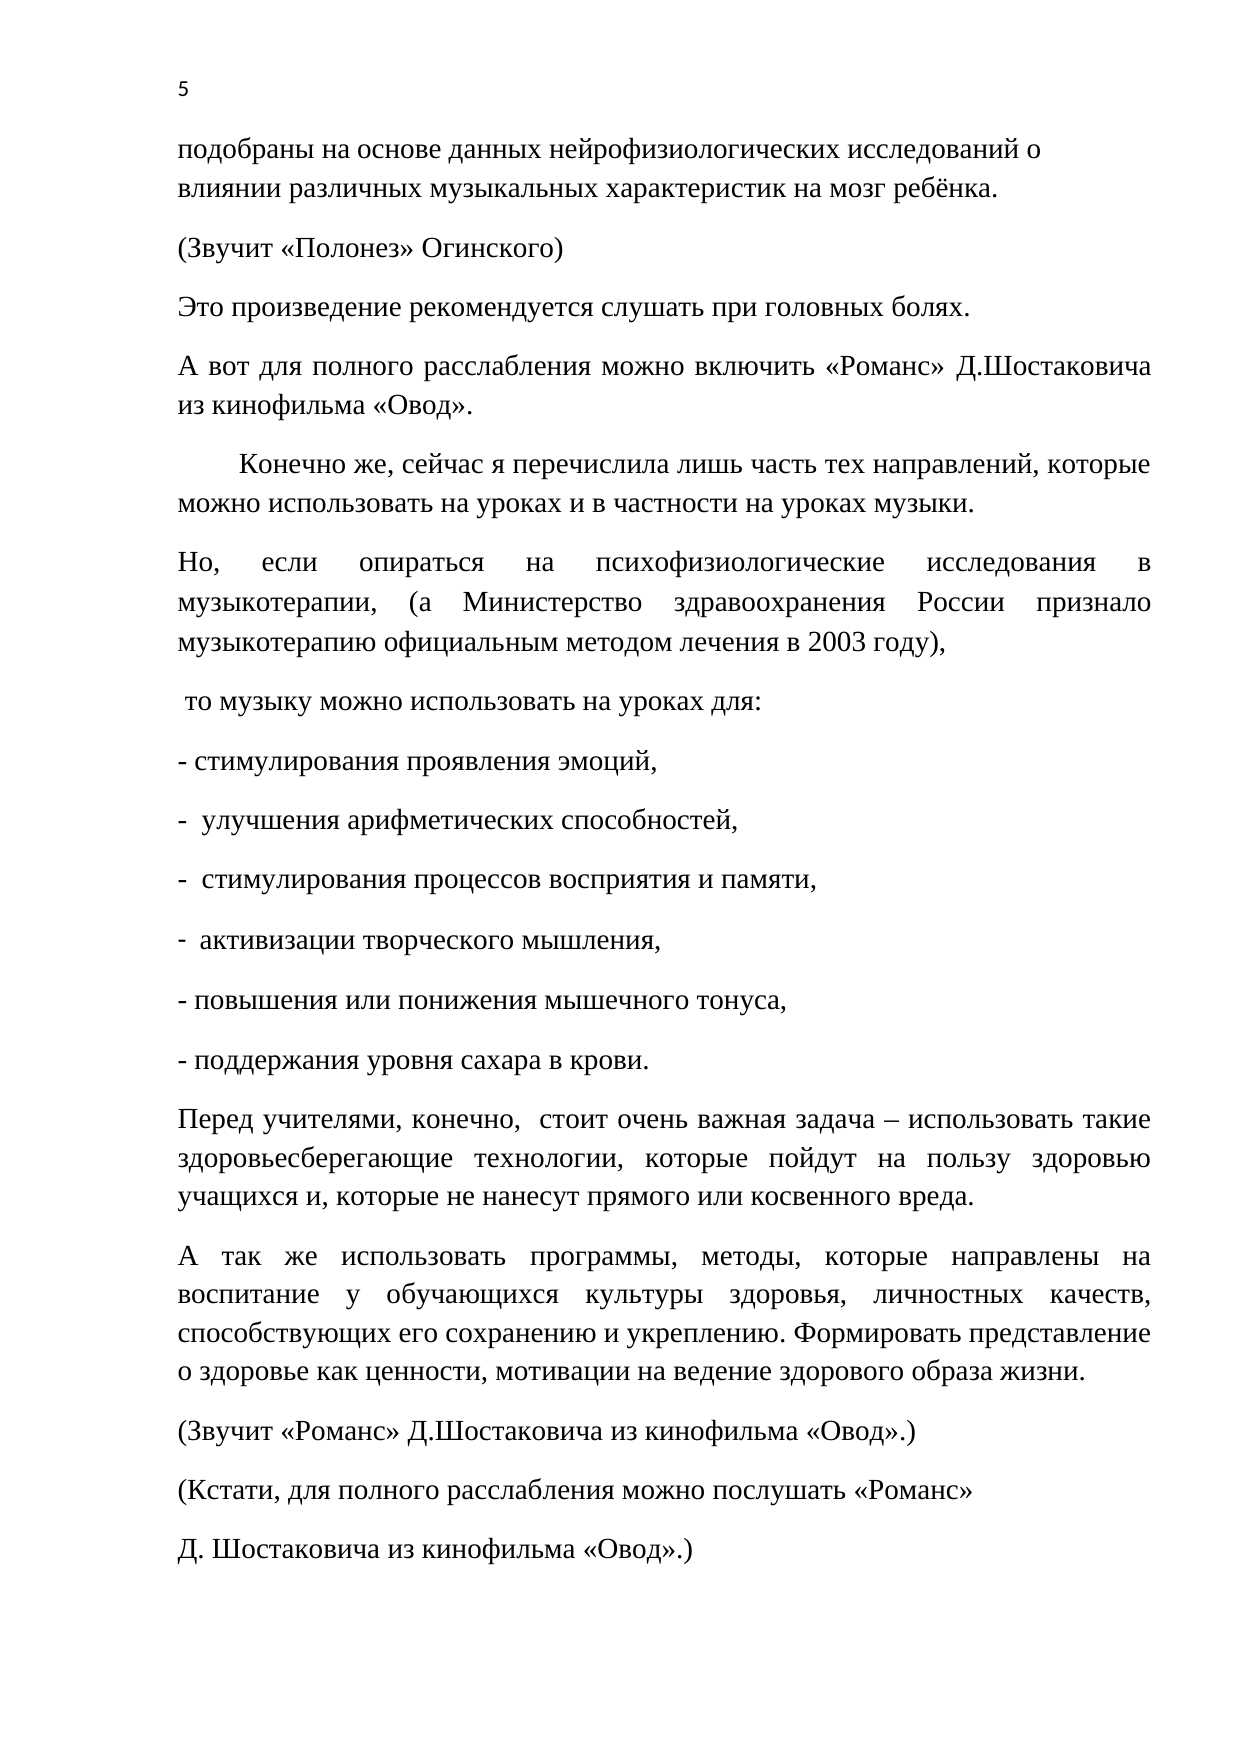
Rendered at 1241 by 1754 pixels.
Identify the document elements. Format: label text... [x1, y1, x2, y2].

text Это произведение рекомендуется слушать при головных болях. [177, 289, 1152, 323]
text (Кстати, для полного расслабления можно послушать «Романс» [177, 1472, 1152, 1506]
text - поддержания уровня сахара в крови. [177, 1042, 1152, 1075]
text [177, 130, 1152, 204]
text то музыку можно использовать на уроках для: [177, 683, 1152, 717]
text Конечно же, сейчас я перечислила лишь часть тех направлений, которые можно использовать на уроках и в частности на уроках музыки. [177, 446, 1152, 518]
text А так же использовать программы, методы, которые направлены на воспитание у обучающихся культуры здоровья, личностных качеств, способствующих его сохранению и укреплению. Формировать представление о здоровье как ценности, мотивации на ведение здорового образа жизни. [177, 1238, 1152, 1387]
text Перед учителями, конечно, стоит очень важная задача – использовать такие здоровьесберегающие технологии, которые пойдут на пользу здоровью учащихся и, которые не нанесут прямого или косвенного вреда. [177, 1101, 1152, 1212]
text - активизации творческого мышления, [177, 921, 1152, 956]
text - стимулирования проявления эмоций, [177, 743, 1152, 776]
text (Звучит «Полонез» Огинского) [177, 230, 1152, 263]
text - повышения или понижения мышечного тонуса, [177, 982, 1152, 1016]
text Д. Шостаковича из кинофильма «Овод».) [177, 1531, 1152, 1565]
text (Звучит «Романс» Д.Шостаковича из кинофильма «Овод».) [177, 1413, 1152, 1446]
text - стимулирования процессов восприятия и памяти, [177, 861, 1152, 895]
text Но, если опираться на психофизиологические исследования в музыкотерапии, (а Министерство здравоохранения России признало музыкотерапию официальным методом лечения в 2003 году), [177, 544, 1152, 657]
text А вот для полного расслабления можно включить «Романс» Д.Шостаковича из кинофильма «Овод». [177, 348, 1152, 421]
text - улучшения арифметических способностей, [177, 802, 1152, 836]
